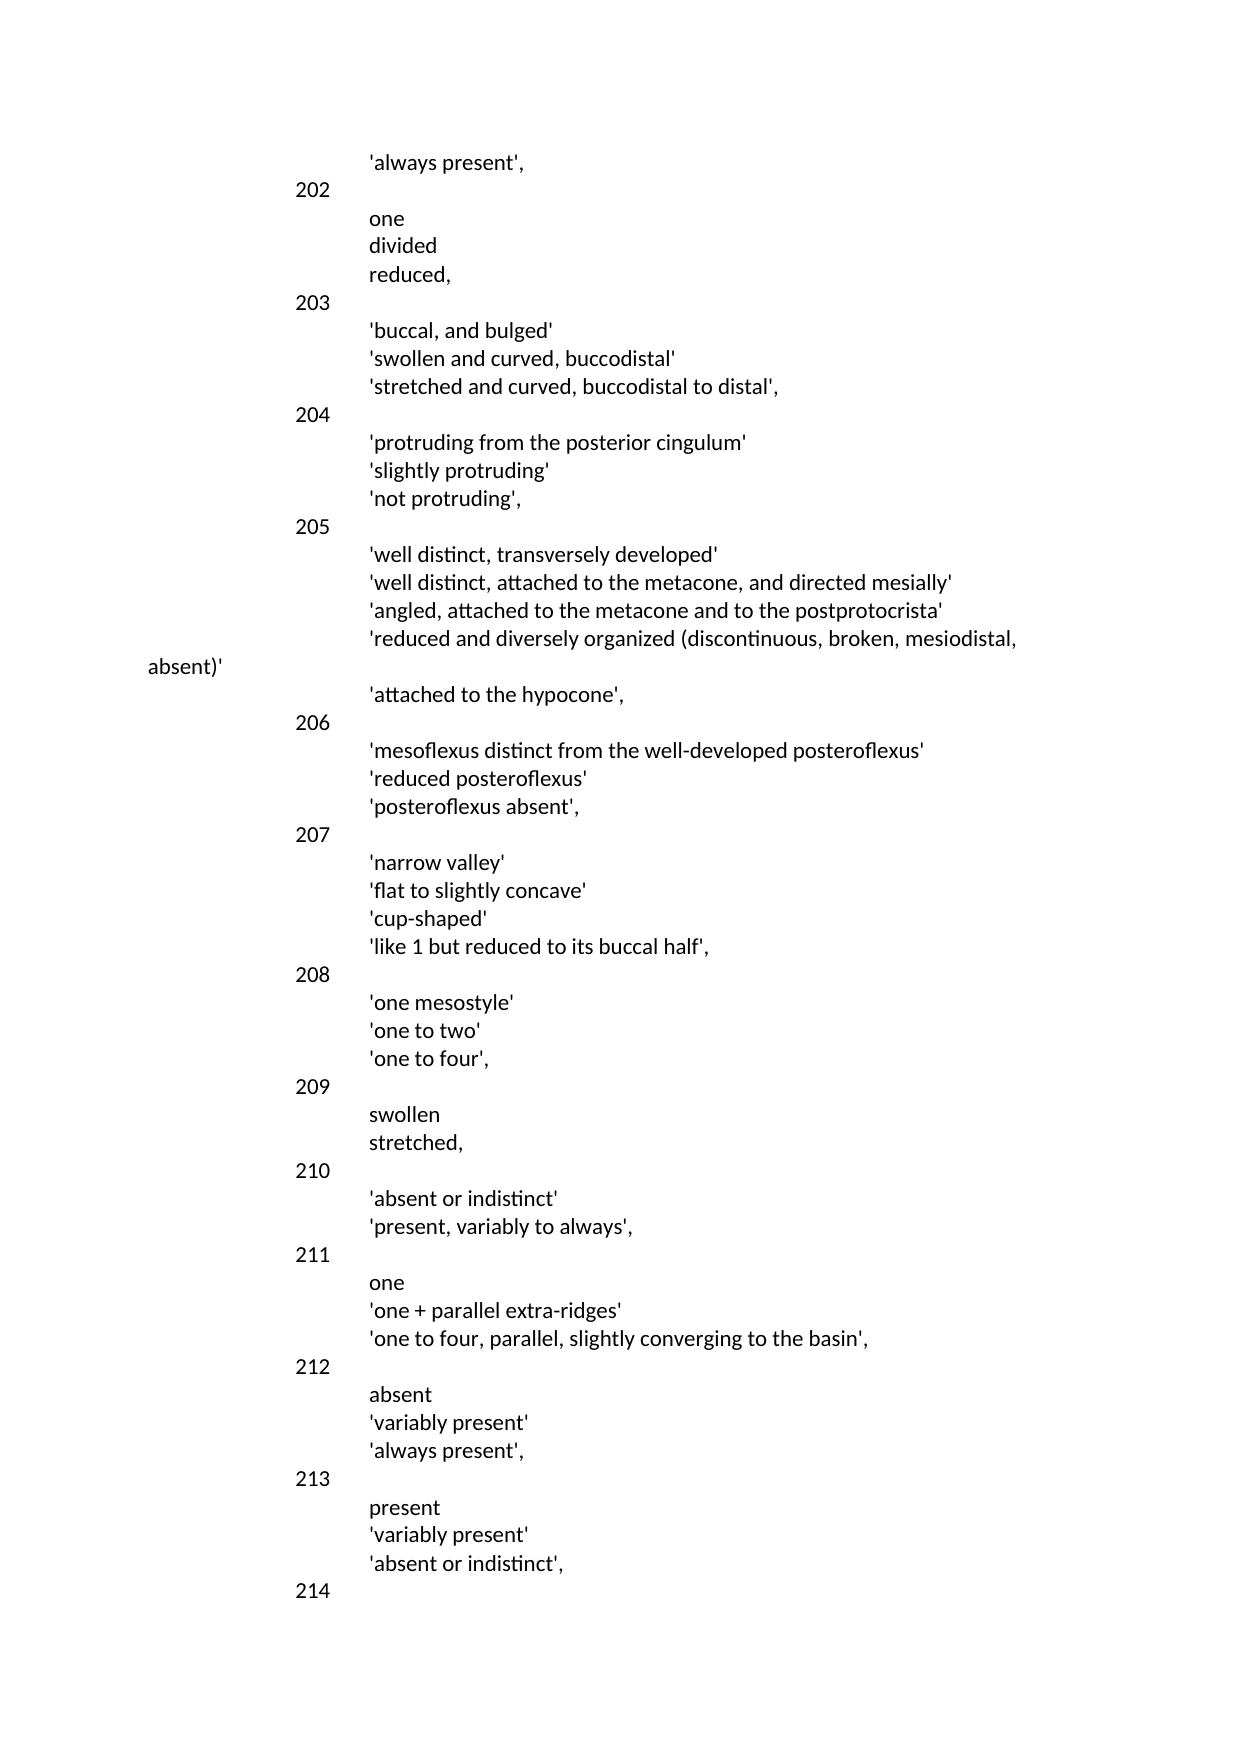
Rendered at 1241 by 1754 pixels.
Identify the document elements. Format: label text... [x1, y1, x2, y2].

text 'always present', [148, 148, 1093, 176]
text 203 [148, 288, 1093, 316]
text 'one + parallel extra-ridges' [148, 1296, 1093, 1324]
text 'well distinct, transversely developed' [148, 540, 1093, 568]
text 'one to four, parallel, slightly converging to the basin', [148, 1324, 1093, 1352]
text 'buccal, and bulged' [148, 316, 1093, 344]
text one [148, 1268, 1093, 1296]
text 'swollen and curved, buccodistal' [148, 344, 1093, 372]
text present [148, 1493, 1093, 1521]
text 214 [148, 1577, 1093, 1605]
text 'slightly protruding' [148, 456, 1093, 484]
text 'absent or indistinct' [148, 1184, 1093, 1212]
text absent [148, 1381, 1093, 1408]
text reduced, [148, 260, 1093, 288]
text 213 [148, 1464, 1093, 1493]
text 202 [148, 176, 1093, 204]
text 'absent or indistinct', [148, 1549, 1093, 1577]
text 211 [148, 1240, 1093, 1268]
text 208 [148, 960, 1093, 988]
text 'cup-shaped' [148, 904, 1093, 932]
text 'well distinct, attached to the metacone, and directed mesially' [148, 568, 1093, 596]
text 210 [148, 1156, 1093, 1184]
text 'mesoflexus distinct from the well-developed posteroflexus' [148, 736, 1093, 764]
text 'reduced and diversely organized (discontinuous, broken, mesiodistal, absent)' [148, 624, 1093, 680]
text 'attached to the hypocone', [148, 680, 1093, 708]
text 209 [148, 1072, 1093, 1100]
text one [148, 204, 1093, 232]
text 'variably present' [148, 1521, 1093, 1549]
text 'flat to slightly concave' [148, 876, 1093, 904]
text 'stretched and curved, buccodistal to distal', [148, 372, 1093, 400]
text 'angled, attached to the metacone and to the postprotocrista' [148, 596, 1093, 624]
text 'always present', [148, 1437, 1093, 1464]
text 212 [148, 1352, 1093, 1381]
text 207 [148, 820, 1093, 848]
text 'one mesostyle' [148, 988, 1093, 1016]
text stretched, [148, 1128, 1093, 1156]
text 'posteroflexus absent', [148, 792, 1093, 820]
text 'one to four', [148, 1044, 1093, 1072]
text 'one to two' [148, 1016, 1093, 1044]
text 206 [148, 708, 1093, 736]
text swollen [148, 1100, 1093, 1128]
text divided [148, 232, 1093, 260]
text 'protruding from the posterior cingulum' [148, 428, 1093, 456]
text 'narrow valley' [148, 848, 1093, 876]
text 'present, variably to always', [148, 1212, 1093, 1240]
text 'not protruding', [148, 484, 1093, 512]
text 'reduced posteroflexus' [148, 764, 1093, 792]
text 204 [148, 400, 1093, 428]
text 'variably present' [148, 1408, 1093, 1437]
text 'like 1 but reduced to its buccal half', [148, 932, 1093, 960]
text 205 [148, 512, 1093, 540]
